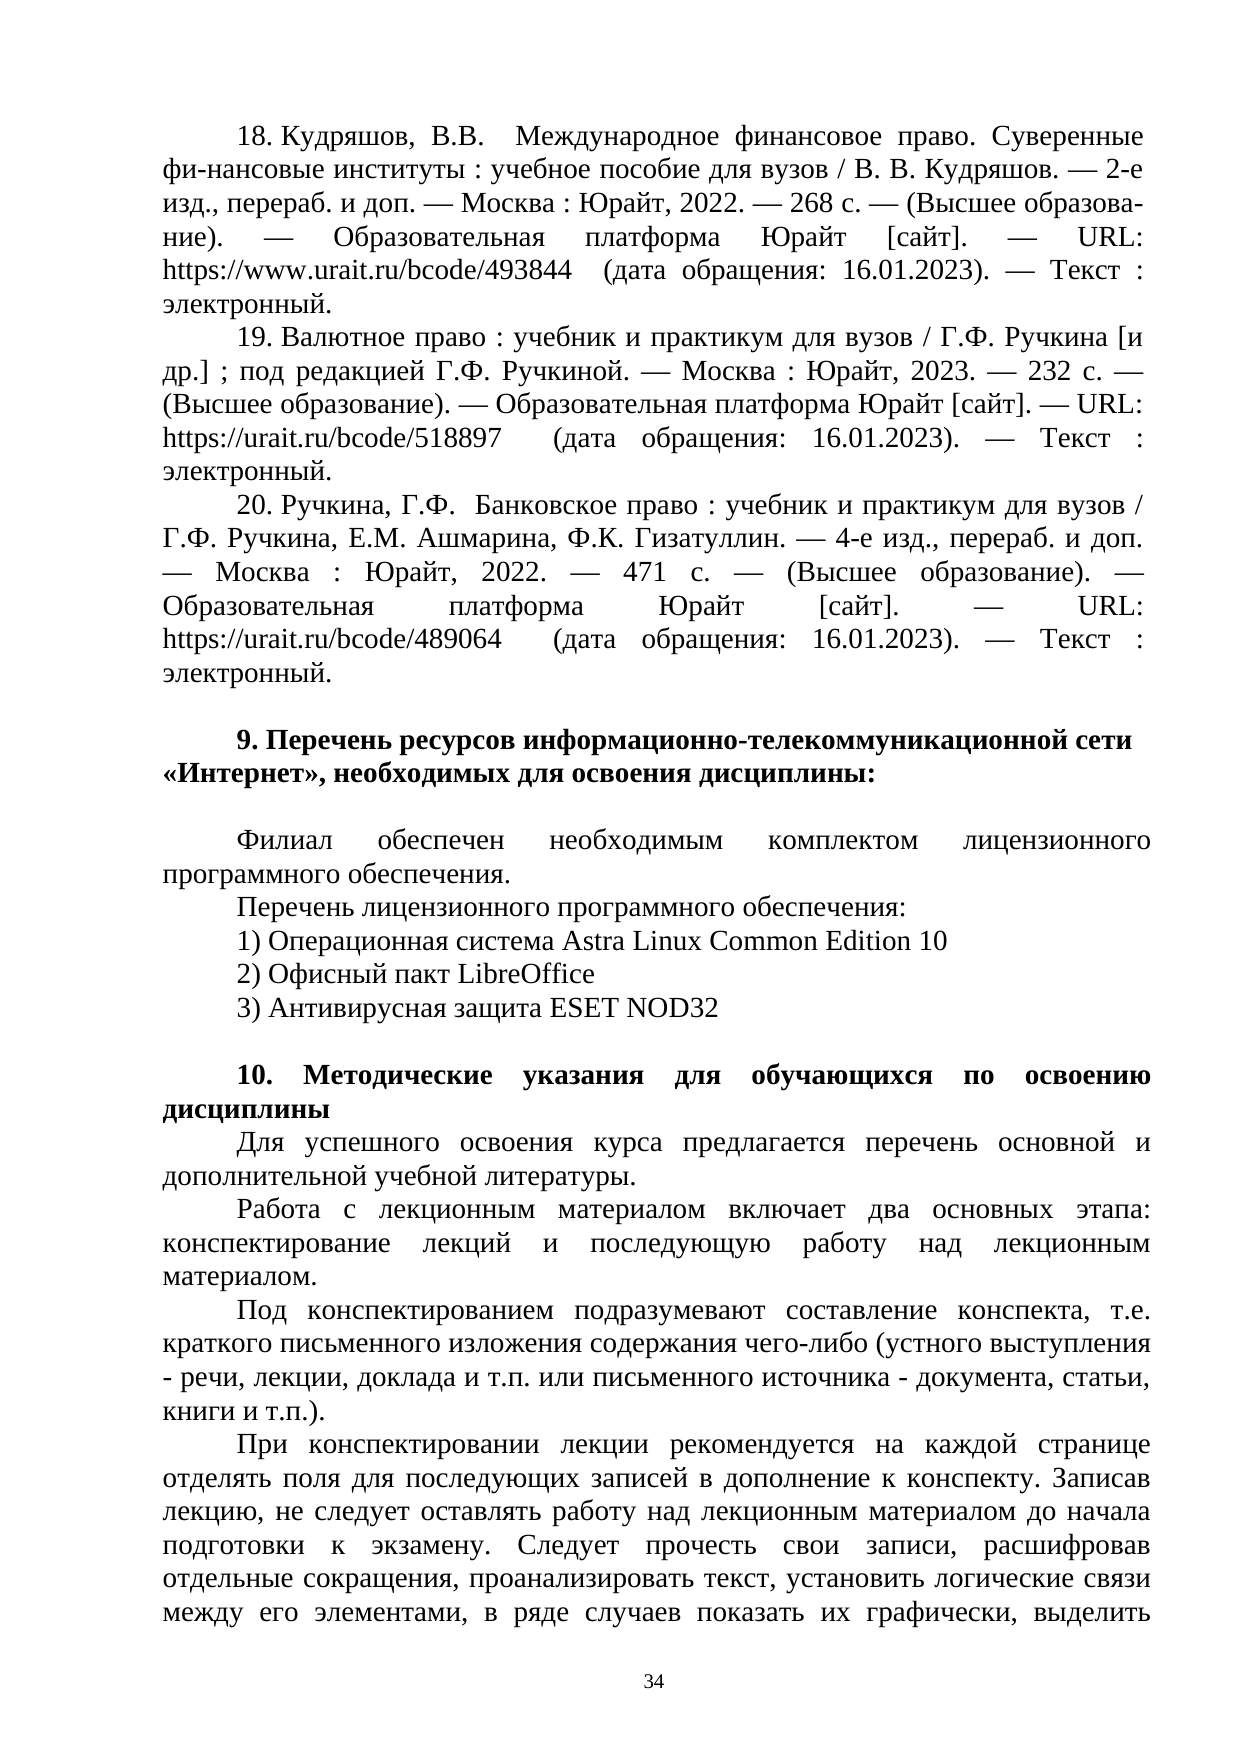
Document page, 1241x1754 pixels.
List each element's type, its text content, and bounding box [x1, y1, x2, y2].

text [162, 1426, 1152, 1627]
list Кудряшов, В.В. Международное финансовое право. Суверенные фи-нансовые институты : учебное пособие для вузов / В. В. Кудряшов. — 2-е изд., перераб. и доп. — Москва : Юрайт, 2022. — 268 с. — (Высшее образова-ние). — Образовательная платформа Юрайт [сайт]. — URL: https://www.urait.ru/bcode/493844 (дата обращения: 16.01.2023). — Текст : электронный. [162, 118, 1144, 319]
text 1) Операционная система Astra Linux Common Edition 10 [162, 923, 1152, 957]
text 3) Антивирусная защита ESET NOD32 [162, 990, 1152, 1024]
text Для успешного освоения курса предлагается перечень основной и дополнительной учебной литературы. [162, 1124, 1152, 1191]
list Ручкина, Г.Ф. Банковское право : учебник и практикум для вузов / Г.Ф. Ручкина, Е.М. Ашмарина, Ф.К. Гизатуллин. — 4-е изд., перераб. и доп. — Москва : Юрайт, 2022. — 471 с. — (Высшее образование). — Образовательная платформа Юрайт [сайт]. — URL: https://urait.ru/bcode/489064 (дата обращения: 16.01.2023). — Текст : электронный. [162, 487, 1144, 688]
text 10. Методические указания для обучающихся по освоению дисциплины [162, 1057, 1152, 1124]
list Валютное право : учебник и практикум для вузов / Г.Ф. Ручкина [и др.] ; под редакцией Г.Ф. Ручкиной. — Москва : Юрайт, 2023. — 232 с. — (Высшее образование). — Образовательная платформа Юрайт [сайт]. — URL: https://urait.ru/bcode/518897 (дата обращения: 16.01.2023). — Текст : электронный. [162, 319, 1144, 487]
text 2) Офисный пакт LibreOffice [162, 957, 1152, 990]
text 9. Перечень ресурсов информационно-телекоммуникационной сети «Интернет», необходимых для освоения дисциплины: [162, 722, 1152, 789]
text Работа с лекционным материалом включает два основных этапа: конспектирование лекций и последующую работу над лекционным материалом. [162, 1191, 1152, 1292]
text Филиал обеспечен необходимым комплектом лицензионного программного обеспечения. [162, 822, 1152, 889]
text Под конспектированием подразумевают составление конспекта, т.е. краткого письменного изложения содержания чего-либо (устного выступления - речи, лекции, доклада и т.п. или письменного источника - документа, статьи, книги и т.п.). [162, 1292, 1152, 1426]
text Перечень лицензионного программного обеспечения: [162, 889, 1152, 923]
